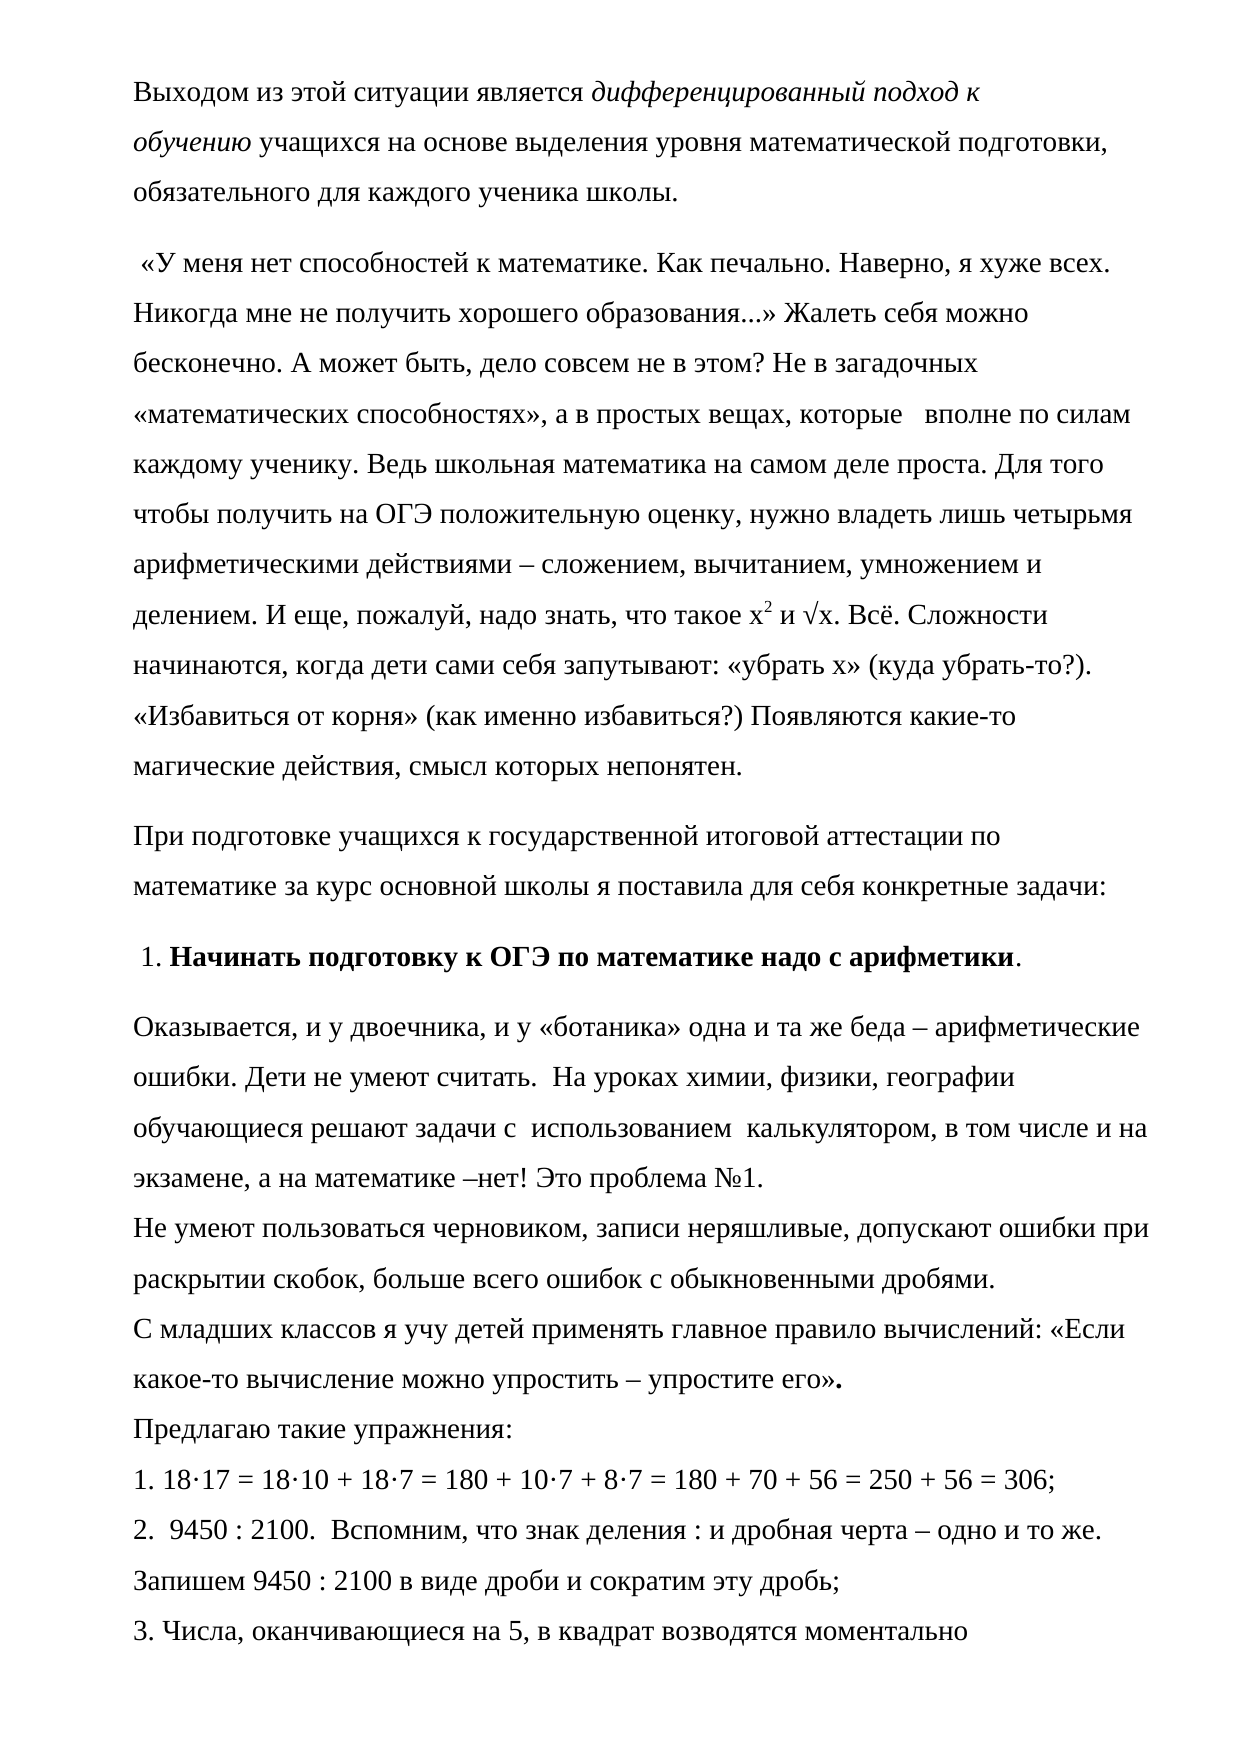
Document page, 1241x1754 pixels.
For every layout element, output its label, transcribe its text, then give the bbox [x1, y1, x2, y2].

list Не умеют пользоваться черновиком, записи неряшливые, допускают ошибки при раскрытии скобок, больше всего ошибок с обыкновенными дробями. [133, 1210, 1152, 1294]
list С младших классов я учу детей применять главное правило вычислений: «Если какое-то вычисление можно упростить – упростите его». [133, 1311, 1146, 1395]
text «У меня нет способностей к математике. Как печально. Наверно, я хуже всех. Никогда мне не получить хорошего образования...» Жалеть себя можно бесконечно. А может быть, дело совсем не в этом? Не в загадочных «математических способностях», а в простых вещах, которые вполне по силам каждому ученику. Ведь школьная математика на самом деле проста. Для того чтобы получить на ОГЭ положительную оценку, нужно владеть лишь четырьмя арифметическими действиями – сложением, вычитанием, умножением и делением. И еще, пожалуй, надо знать, что такое x2 и √x. Всё. Сложности начинаются, когда дети сами себя запутывают: «убрать x» (куда убрать-то?). «Избавиться от корня» (как именно избавиться?) Появляются какие-то магические действия, смысл которых непонятен. [133, 245, 1152, 781]
list Оказывается, и у двоечника, и у «ботаника» одна и та же беда – арифметические ошибки. Дети не умеют считать. На уроках химии, физики, географии обучающиеся решают задачи с использованием калькулятором, в том числе и на экзамене, а на математике –нет! Это проблема №1. [133, 1009, 1152, 1194]
text Выходом из этой ситуации является дифференцированный подход к обучению учащихся на основе выделения уровня математической подготовки, обязательного для каждого ученика школы. [133, 74, 1152, 208]
list 3. Числа, оканчивающиеся на 5, в квадрат возводятся моментально [133, 1613, 1152, 1646]
text 1. Начинать подготовку к ОГЭ по математике надо с арифметики. [162, 939, 1152, 972]
list 1. 18·17 = 18·10 + 18·7 = 180 + 10·7 + 8·7 = 180 + 70 + 56 = 250 + 56 = 306; [133, 1462, 1146, 1496]
list 2. 9450 : 2100. Вспомним, что знак деления : и дробная черта – одно и то же. Запишем 9450 : 2100 в виде дроби и сократим эту дробь; [133, 1512, 1146, 1596]
list Предлагаю такие упражнения: [133, 1412, 1146, 1445]
text При подготовке учащихся к государственной итоговой аттестации по математике за курс основной школы я поставила для себя конкретные задачи: [133, 818, 1152, 902]
